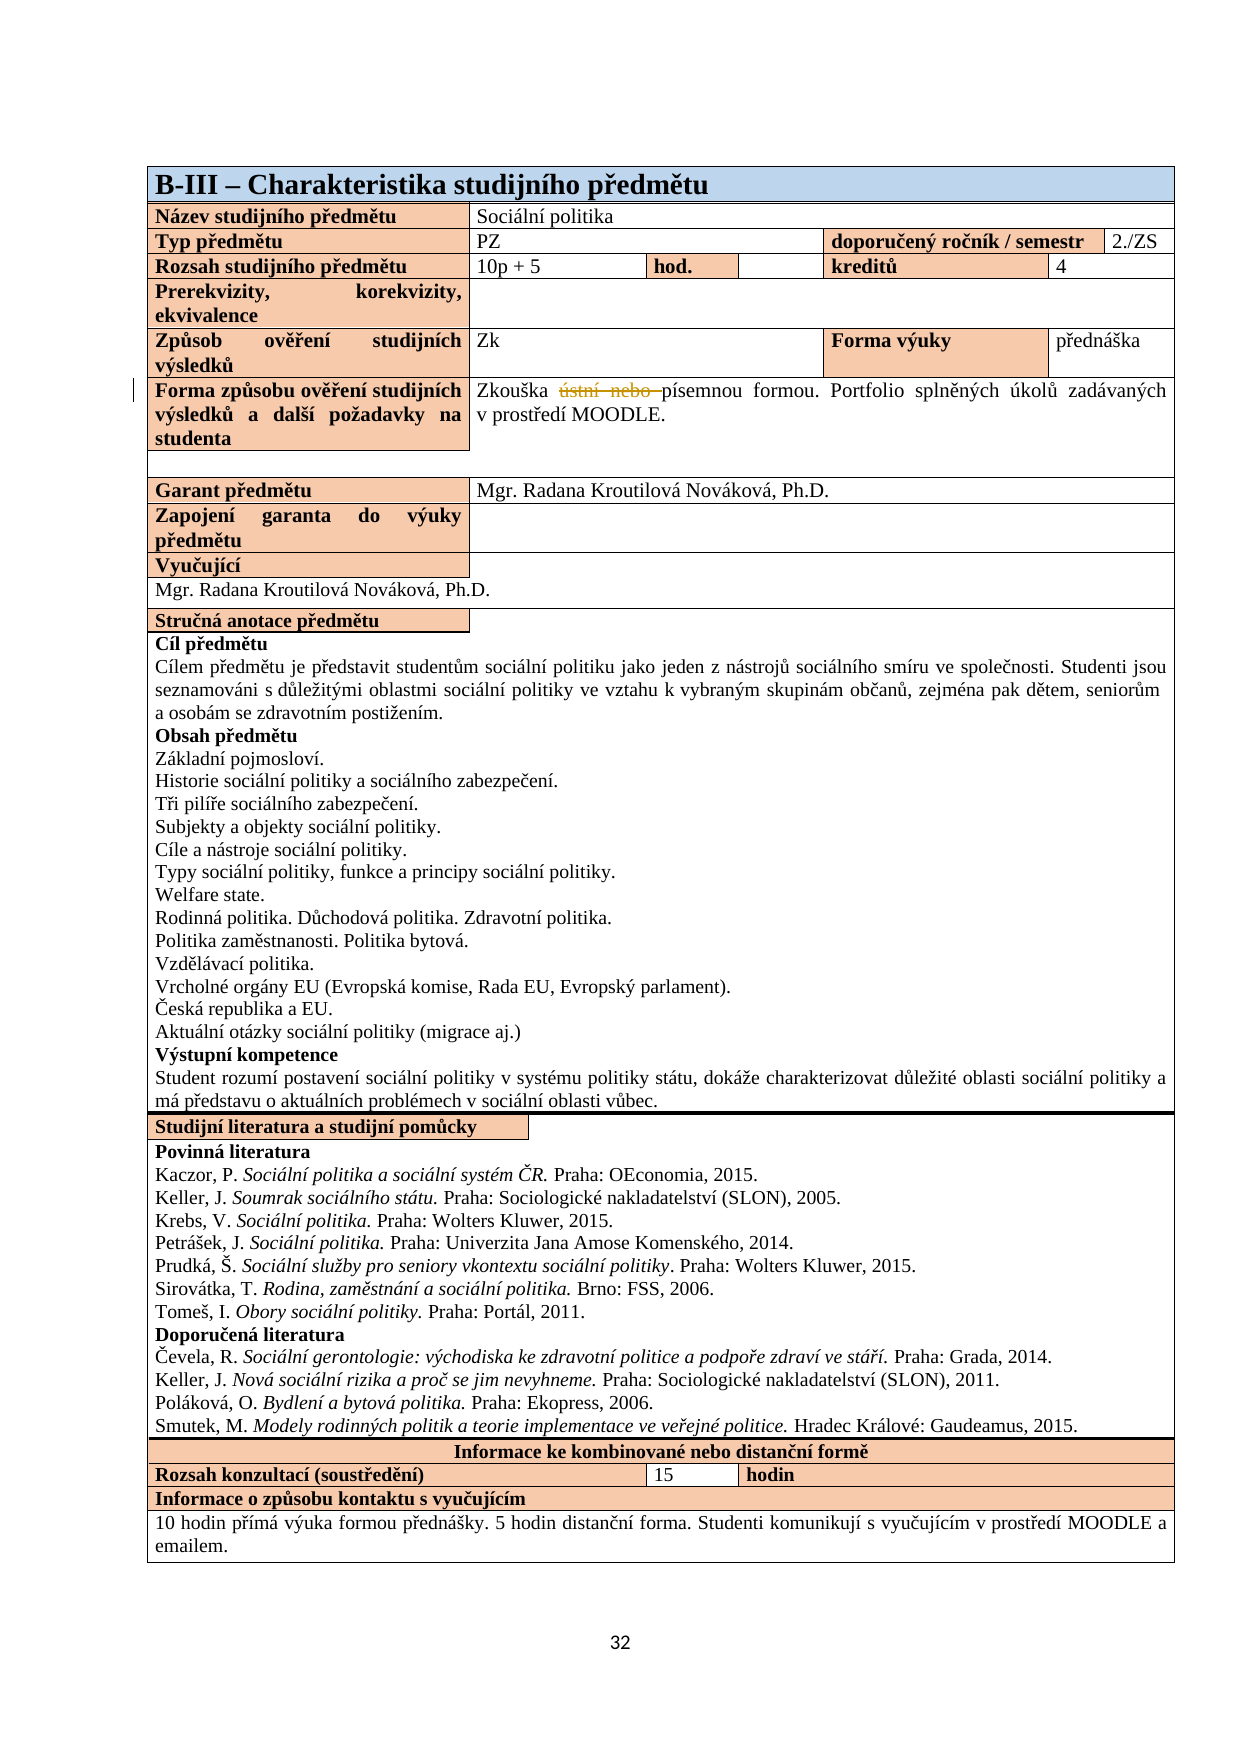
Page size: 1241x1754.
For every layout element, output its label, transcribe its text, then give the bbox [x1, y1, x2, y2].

table_cell [529, 1115, 1174, 1139]
table_cell hod. [647, 254, 738, 278]
table_cell Stručná anotace předmětu [148, 609, 469, 631]
table_cell Vyučující [148, 553, 469, 577]
table_cell 2./ZS [1105, 229, 1174, 253]
table_cell Cíl předmětu Cílem předmětu je představit studentům sociální politiku jako jeden z nástrojů sociálního smíru ve společnosti. Studenti jsou seznamováni s důležitými oblastmi sociální politiky ve vztahu k vybraným skupinám občanů, zejména pak dětem, seniorům a osobám se zdravotním postižením. Obsah předmětu Základní pojmosloví. Historie sociální politiky a sociálního zabezpečení. Tři pilíře sociálního zabezpečení. Subjekty a objekty sociální politiky. Cíle a nástroje sociální politiky. Typy sociální politiky, funkce a principy sociální politiky. Welfare state. Rodinná politika. Důchodová politika. Zdravotní politika. Politika zaměstnanosti. Politika bytová. Vzdělávací politika. Vrcholné orgány EU (Evropská komise, Rada EU, Evropský parlament). Česká republika a EU. Aktuální otázky sociální politiky (migrace aj.) Výstupní kompetence Student rozumí postavení sociální politiky v systému politiky státu, dokáže charakterizovat důležité oblasti sociální politiky a má představu o aktuálních problémech v sociální oblasti vůbec. [148, 631, 1174, 1111]
table_cell Forma výuky [824, 329, 1048, 377]
table_cell přednáška [1049, 329, 1174, 377]
table_cell Zk [470, 329, 823, 377]
table_cell [470, 504, 1174, 552]
table_cell Forma způsobu ověření studijních výsledků a další požadavky na studenta [148, 378, 469, 450]
table_cell 10p + 5 [470, 254, 646, 278]
table_cell Sociální politika [470, 204, 1174, 228]
table_cell Mgr. Radana Kroutilová Nováková, Ph.D. [470, 478, 1174, 502]
table_cell Prerekvizity, korekvizity, ekvivalence [148, 279, 469, 327]
table_cell [148, 450, 1174, 477]
table_cell [470, 279, 1174, 327]
table_cell Informace o způsobu kontaktu s vyučujícím [148, 1487, 1174, 1510]
table_cell PZ [470, 229, 823, 253]
table_cell Informace ke kombinované nebo distanční formě [148, 1438, 1174, 1463]
table_cell Způsob ověření studijních výsledků [148, 329, 469, 377]
table_cell Typ předmětu [148, 229, 469, 253]
table_cell 10 hodin přímá výuka formou přednášky. 5 hodin distanční forma. Studenti komunikují s vyučujícím v prostředí MOODLE a emailem. [148, 1511, 1174, 1562]
table_cell [470, 553, 1174, 577]
table_cell Mgr. Radana Kroutilová Nováková, Ph.D. [148, 577, 1174, 607]
table_cell 4 [1049, 254, 1174, 278]
table_cell Garant předmětu [148, 478, 469, 502]
table_cell kreditů [824, 254, 1048, 278]
table_cell Rozsah studijního předmětu [148, 254, 469, 278]
table_cell [470, 609, 1174, 631]
table_cell Studijní literatura a studijní pomůcky [148, 1115, 528, 1139]
table_cell Název studijního předmětu [148, 204, 469, 228]
table_cell [739, 254, 823, 278]
table_cell 15 [647, 1464, 738, 1486]
table_cell Zapojení garanta do výuky předmětu [148, 504, 469, 552]
table_cell Rozsah konzultací (soustředění) [148, 1464, 646, 1486]
table_header B-III – Charakteristika studijního předmětu [148, 167, 1174, 201]
table_cell Povinná literatura Kaczor, P. Sociální politika a sociální systém ČR. Praha: OEconomia, 2015. Keller, J. Soumrak sociálního státu. Praha: Sociologické nakladatelství (SLON), 2005. Krebs, V. Sociální politika. Praha: Wolters Kluwer, 2015. Petrášek, J. Sociální politika. Praha: Univerzita Jana Amose Komenského, 2014. Prudká, Š. Sociální služby pro seniory vkontextu sociální politiky. Praha: Wolters Kluwer, 2015. Sirovátka, T. Rodina, zaměstnání a sociální politika. Brno: FSS, 2006. Tomeš, I. Obory sociální politiky. Praha: Portál, 2011. Doporučená literatura Čevela, R. Sociální gerontologie: východiska ke zdravotní politice a podpoře zdraví ve stáří. Praha: Grada, 2014. Keller, J. Nová sociální rizika a proč se jim nevyhneme. Praha: Sociologické nakladatelství (SLON), 2011. Poláková, O. Bydlení a bytová politika. Praha: Ekopress, 2006. Smutek, M. Modely rodinných politik a teorie implementace ve veřejné politice. Hradec Králové: Gaudeamus, 2015. [148, 1139, 1174, 1437]
table_cell Zkouška písemnou formou. Portfolio splněných úkolů zadávaných v prostředí MOODLE. [470, 378, 1174, 450]
table_cell doporučený ročník / semestr [824, 229, 1104, 253]
table_cell hodin [739, 1464, 1174, 1486]
